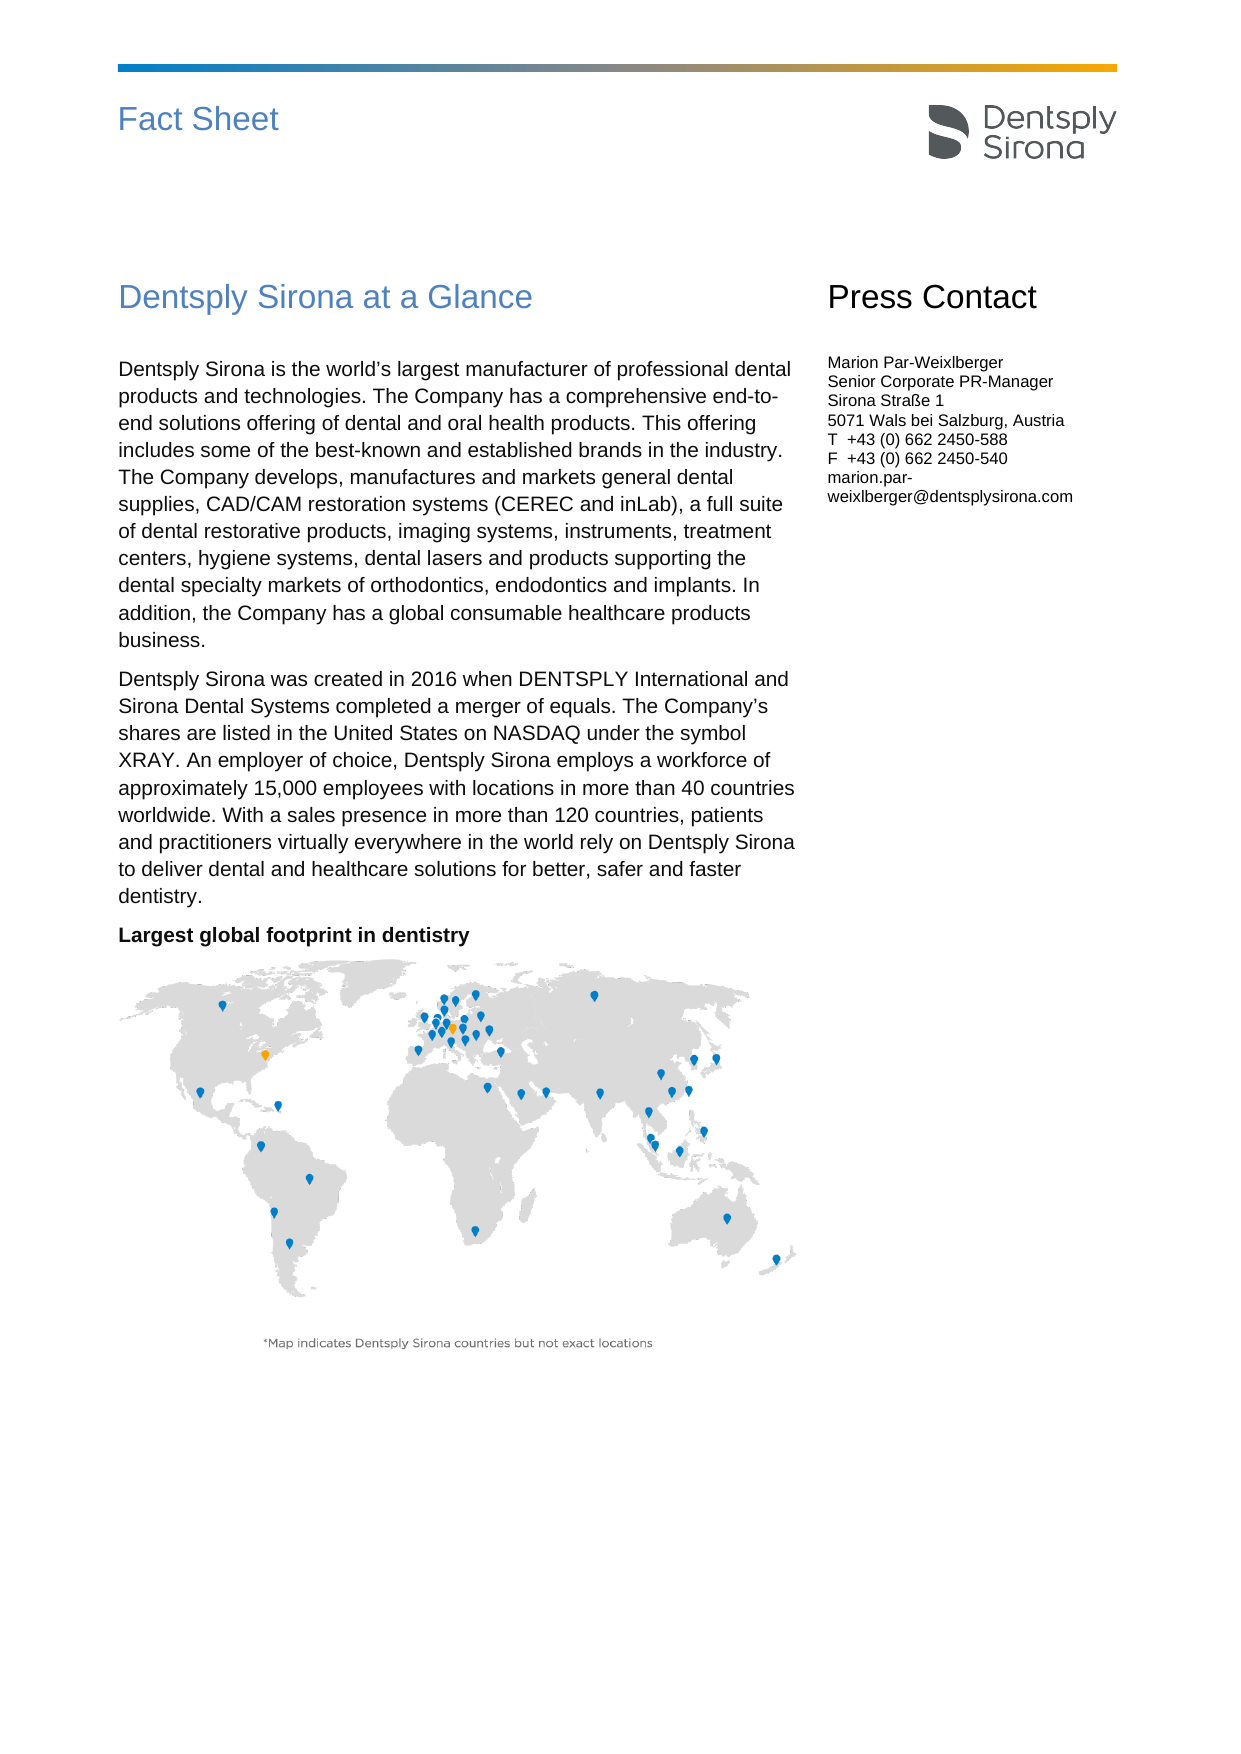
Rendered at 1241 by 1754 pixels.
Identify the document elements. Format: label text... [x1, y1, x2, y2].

picture [117, 59, 1118, 78]
text Dentsply Sirona is the world’s largest manufacturer of professional dental products and technologies. The Company has a comprehensive end-to-end solutions offering of dental and oral health products. This offering includes some of the best-known and established brands in the industry. The Company develops, manufactures and markets general dental supplies, CAD/CAM restoration systems (CEREC and inLab), a full suite of dental restorative products, imaging systems, instruments, treatment centers, hygiene systems, dental lasers and products supporting the dental specialty markets of orthodontics, endodontics and implants. In addition, the Company has a global consumable healthcare products business. [118, 353, 798, 651]
picture [118, 959, 797, 1354]
text Dentsply Sirona was created in 2016 when DENTSPLY International and Sirona Dental Systems completed a merger of equals. The Company’s shares are listed in the United States on NASDAQ under the symbol XRAY. An employer of choice, Dentsply Sirona employs a workforce of approximately 15,000 employees with locations in more than 40 countries worldwide. With a sales presence in more than 120 countries, patients and practitioners virtually everywhere in the world rely on Dentsply Sirona to deliver dental and healthcare solutions for better, safer and faster dentistry. [118, 664, 798, 908]
picture [928, 105, 1117, 159]
text Dentsply Sirona at a Glance [118, 277, 798, 316]
text Largest global footprint in dentistry [118, 920, 798, 947]
